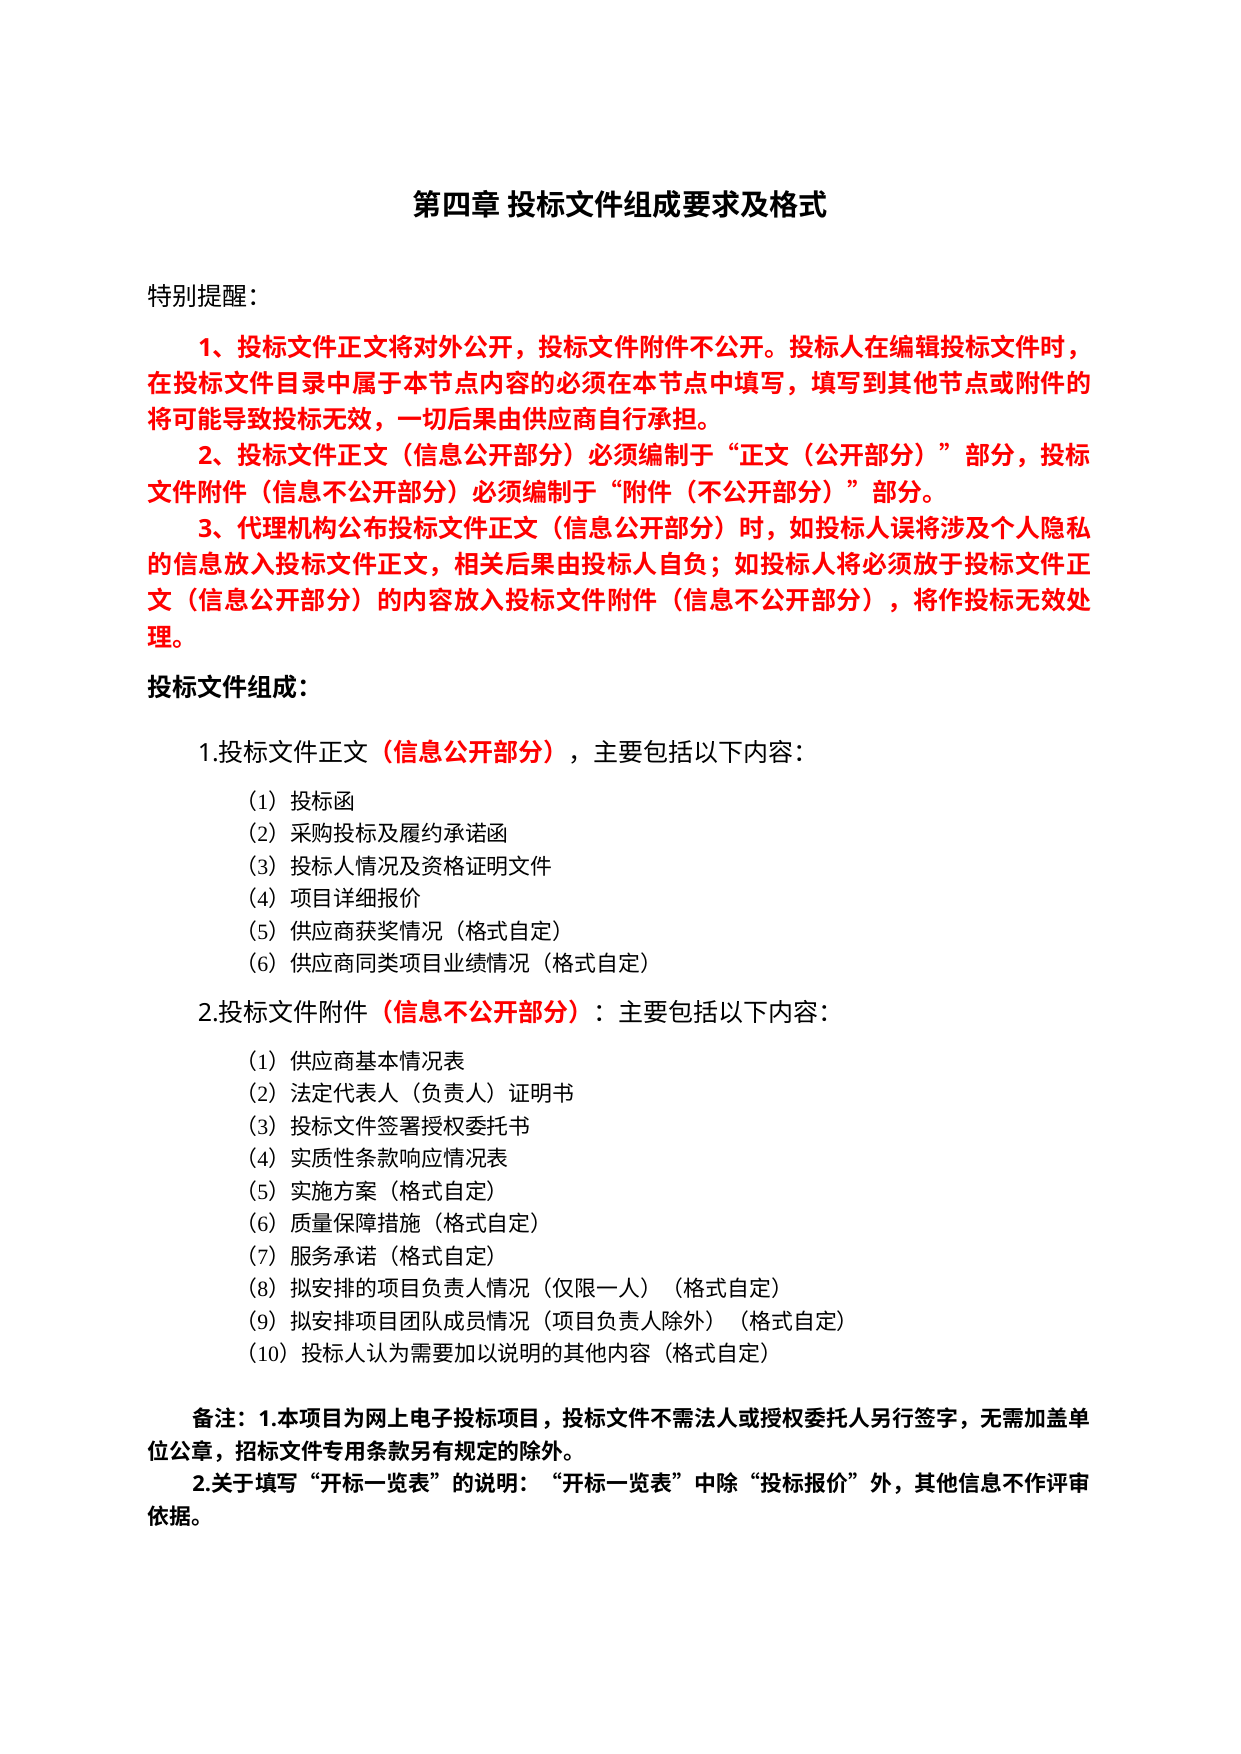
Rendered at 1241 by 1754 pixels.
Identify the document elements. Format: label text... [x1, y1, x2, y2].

text （4）项目详细报价 [148, 881, 1093, 913]
text 3、代理机构公布投标文件正文（信息公开部分）时，如投标人误将涉及个人隐私的信息放入投标文件正文，相关后果由投标人自负；如投标人将必须放于投标文件正文（信息公开部分）的内容放入投标文件附件（信息不公开部分），将作投标无效处理。 [148, 508, 1093, 653]
subtitle 第四章 投标文件组成要求及格式 [148, 170, 1093, 235]
text 2.投标文件附件（信息不公开部分）：主要包括以下内容： [148, 978, 1093, 1043]
text （3）投标文件签署授权委托书 [148, 1108, 1093, 1141]
text （6）质量保障措施（格式自定） [148, 1206, 1093, 1238]
text （5）供应商获奖情况（格式自定） [148, 913, 1093, 946]
text 投标文件组成： [148, 653, 1093, 718]
text 备注：1.本项目为网上电子投标项目，投标文件不需法人或授权委托人另行签字，无需加盖单位公章，招标文件专用条款另有规定的除外。 [148, 1401, 1093, 1466]
text 1、投标文件正文将对外公开，投标文件附件不公开。投标人在编辑投标文件时，在投标文件目录中属于本节点内容的必须在本节点中填写，填写到其他节点或附件的将可能导致投标无效，一切后果由供应商自行承担。 [148, 327, 1093, 436]
text 2、投标文件正文（信息公开部分）必须编制于“正文（公开部分）”部分，投标文件附件（信息不公开部分）必须编制于“附件（不公开部分）”部分。 [148, 436, 1093, 508]
text （2）采购投标及履约承诺函 [148, 816, 1093, 848]
text （10）投标人认为需要加以说明的其他内容（格式自定） [148, 1336, 1093, 1368]
text 特别提醒： [148, 262, 1093, 327]
text （1）投标函 [148, 783, 1093, 816]
text （9）拟安排项目团队成员情况（项目负责人除外）（格式自定） [148, 1303, 1093, 1336]
text （2）法定代表人（负责人）证明书 [148, 1076, 1093, 1108]
text 2.关于填写“开标一览表”的说明：“开标一览表”中除“投标报价”外，其他信息不作评审依据。 [148, 1466, 1093, 1531]
text （1）供应商基本情况表 [148, 1043, 1093, 1076]
text 1.投标文件正文（信息公开部分），主要包括以下内容： [148, 718, 1093, 783]
text （3）投标人情况及资格证明文件 [148, 848, 1093, 881]
text （4）实质性条款响应情况表 [148, 1141, 1093, 1173]
text （5）实施方案（格式自定） [148, 1173, 1093, 1206]
text （8）拟安排的项目负责人情况（仅限一人）（格式自定） [148, 1271, 1093, 1303]
text （6）供应商同类项目业绩情况（格式自定） [148, 946, 1093, 978]
text （7）服务承诺（格式自定） [148, 1238, 1093, 1271]
